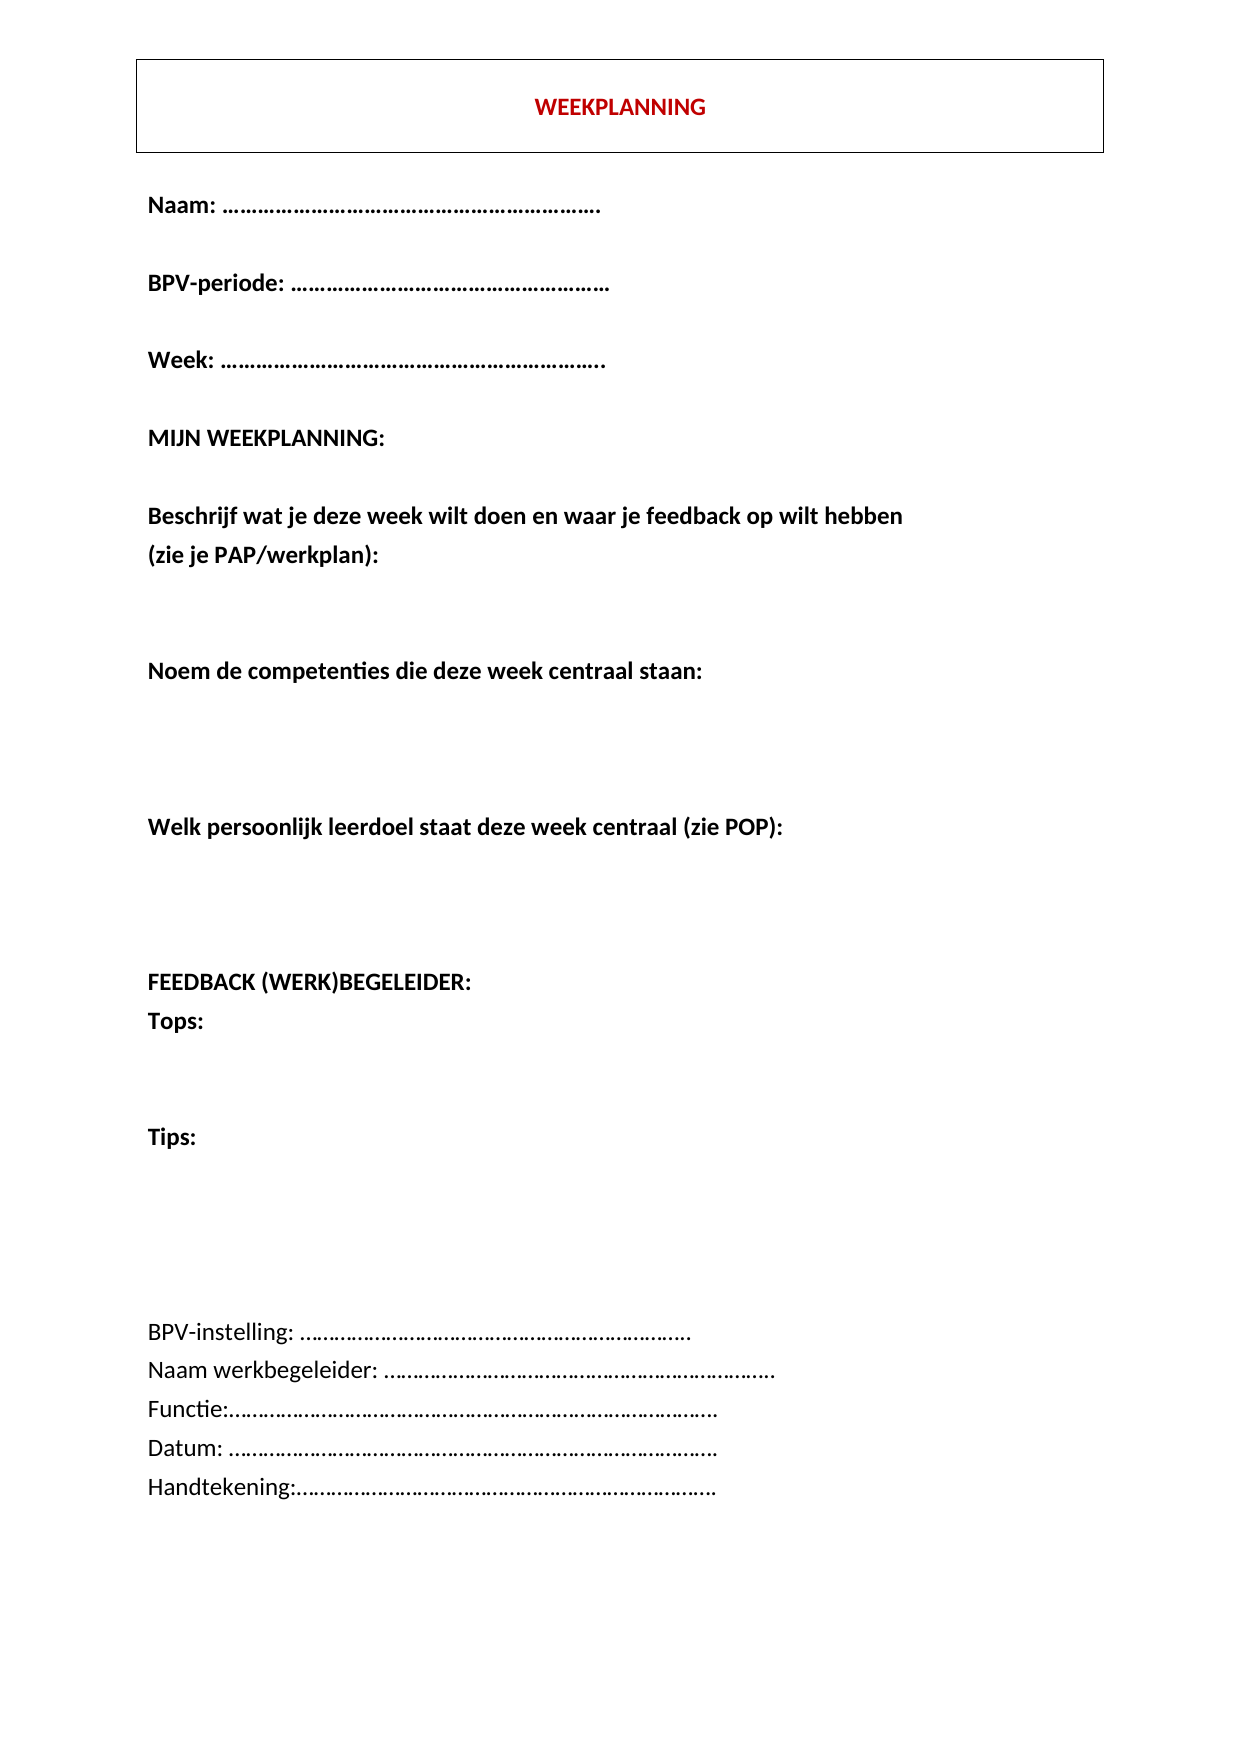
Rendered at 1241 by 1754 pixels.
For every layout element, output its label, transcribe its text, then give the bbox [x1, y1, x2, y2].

text Tops: [148, 1005, 1092, 1036]
text Naam werkbegeleider: ………………………………………………………….. [148, 1355, 1092, 1385]
text Naam: ………………………………………………………. [148, 189, 1092, 219]
text FEEDBACK (WERK)BEGELEIDER: [148, 966, 1092, 997]
text Mijn Weekplanning: [148, 422, 1092, 453]
text Welk persoonlijk leerdoel staat deze week centraal (zie POP): [148, 811, 1092, 841]
text BPV-instelling: ………………………………………………………….. [148, 1316, 1092, 1346]
text Week: ……………………………………………………….. [148, 344, 1092, 375]
text BPV-periode: ……………………………………………… [148, 267, 1092, 297]
text Noem de competenties die deze week centraal staan: [148, 655, 1092, 686]
text (zie je PAP/werkplan): [148, 539, 1092, 569]
text Beschrijf wat je deze week wilt doen en waar je feedback op wilt hebben [148, 500, 1092, 530]
text Handtekening:………………………………………………………………. [148, 1471, 1092, 1502]
text Datum: …………………………………………………………………………. [148, 1432, 1092, 1463]
text Functie:…………………………………………………………………………. [148, 1393, 1092, 1424]
text Tips: [148, 1122, 1092, 1152]
table_header WEEKPLANNING [137, 60, 1103, 152]
